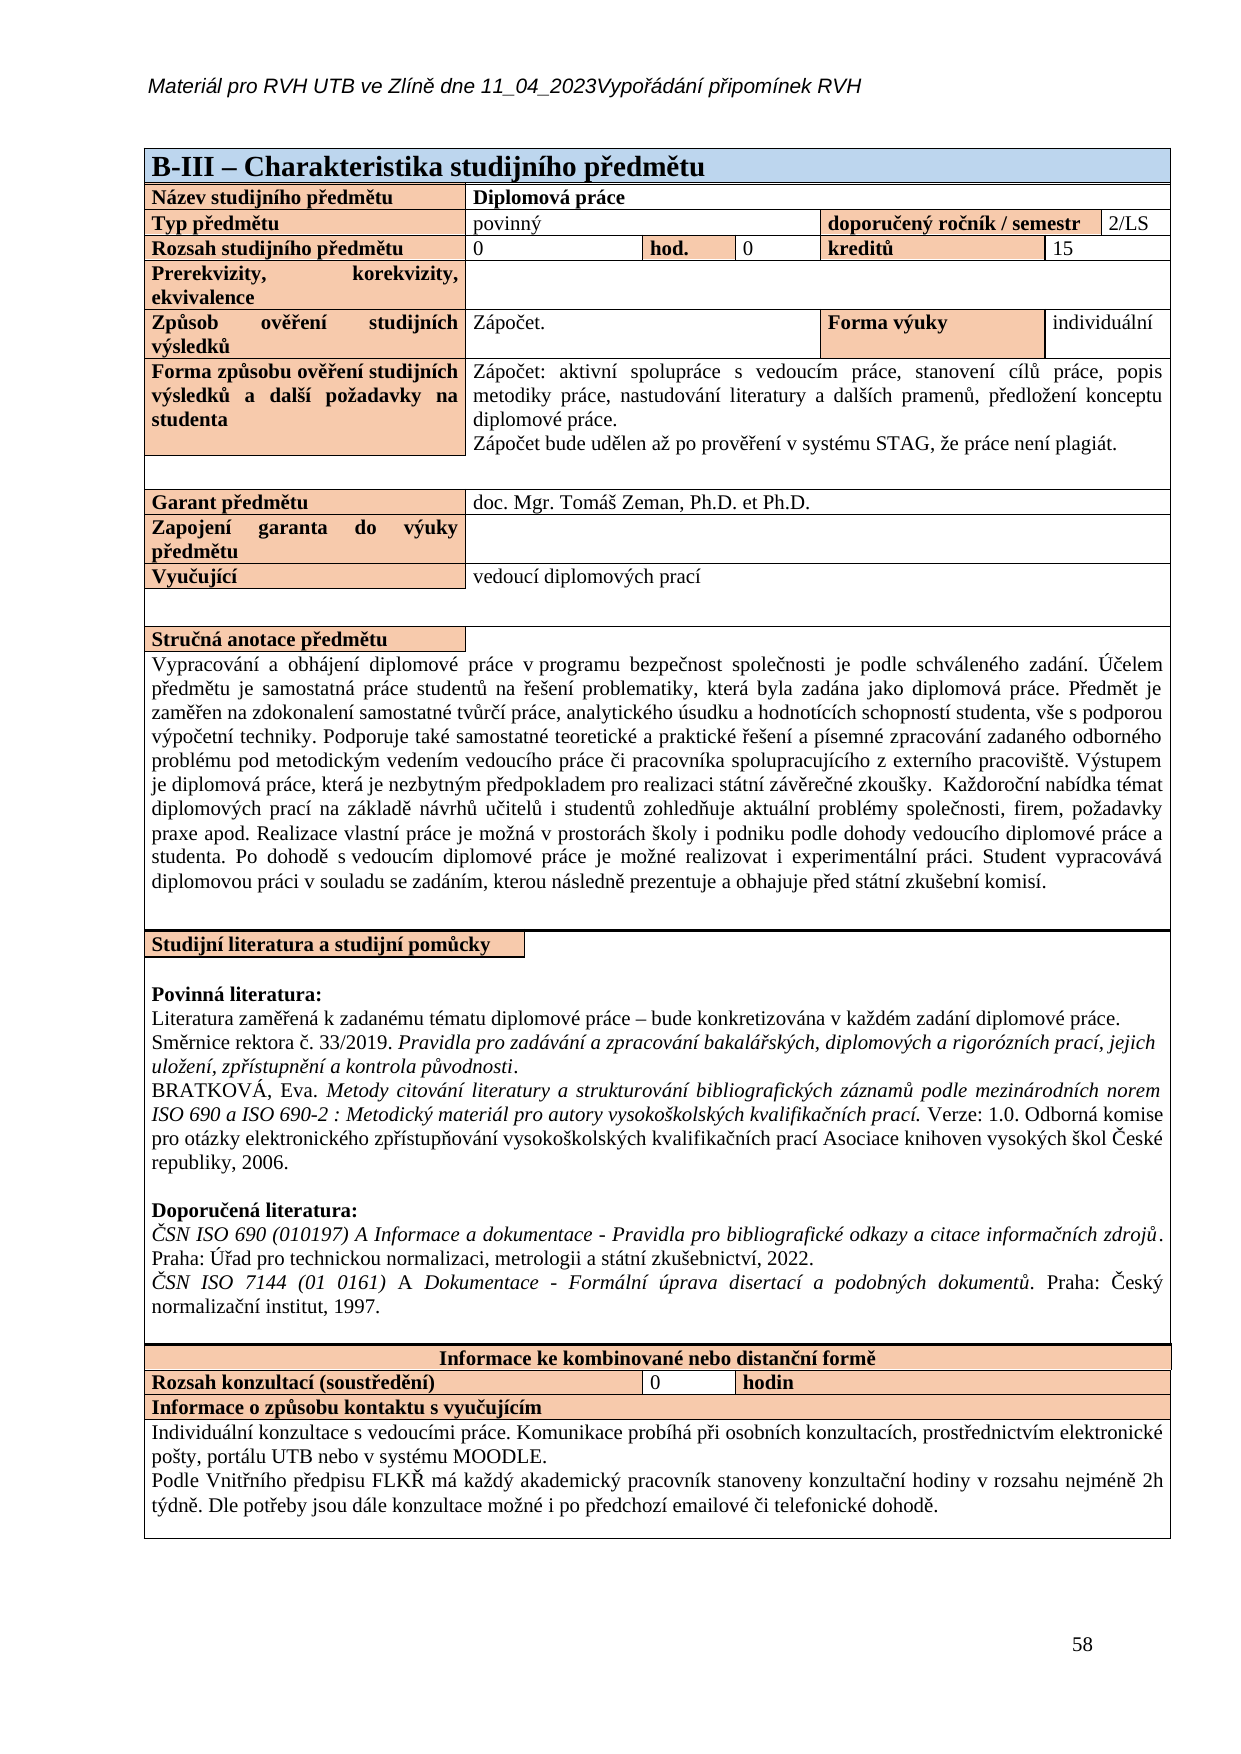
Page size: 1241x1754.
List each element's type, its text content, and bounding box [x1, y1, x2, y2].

table_cell Prerekvizity, korekvizity, ekvivalence [145, 261, 465, 309]
table_cell [145, 588, 1170, 626]
table_cell kreditů [821, 236, 1044, 259]
table_cell 2/LS [1102, 210, 1170, 234]
table_cell Studijní literatura a studijní pomůcky [145, 932, 524, 956]
table_cell Zápočet. [466, 310, 820, 358]
table_cell Typ předmětu [145, 210, 465, 234]
table_cell Vyučující [145, 564, 465, 588]
table_cell Způsob ověření studijních výsledků [145, 310, 465, 358]
table_cell Název studijního předmětu [145, 185, 465, 209]
table_cell vedoucí diplomových prací [466, 564, 1170, 588]
table_cell Forma výuky [821, 310, 1044, 358]
table_cell doporučený ročník / semestr [821, 210, 1101, 234]
table_cell Garant předmětu [145, 490, 465, 514]
table_cell Stručná anotace předmětu [145, 627, 465, 651]
table_cell individuální [1046, 310, 1170, 358]
table_cell hodin [736, 1371, 1170, 1394]
table_cell Zápočet: aktivní spolupráce s vedoucím práce, stanovení cílů práce, popis metodiky práce, nastudování literatury a dalších pramenů, předložení konceptu diplomové práce. Zápočet bude udělen až po prověření v systému STAG, že práce není plagiát. [466, 359, 1170, 455]
table_cell [145, 455, 1170, 489]
table_cell [466, 515, 1170, 563]
table_cell [466, 627, 1170, 651]
table_cell Forma způsobu ověření studijních výsledků a další požadavky na studenta [145, 359, 465, 455]
table_cell Individuální konzultace s vedoucími práce. Komunikace probíhá při osobních konzultacích, prostřednictvím elektronické pošty, portálu UTB nebo v systému MOODLE. Podle Vnitřního předpisu FLKŘ má každý akademický pracovník stanoveny konzultační hodiny v rozsahu nejméně 2h týdně. Dle potřeby jsou dále konzultace možné i po předchozí emailové či telefonické dohodě. [145, 1420, 1170, 1537]
table_cell Informace o způsobu kontaktu s vyučujícím [145, 1395, 1170, 1419]
table_cell 15 [1046, 236, 1170, 259]
table_cell [525, 932, 1170, 956]
table_cell hod. [643, 236, 735, 259]
table_cell Rozsah studijního předmětu [145, 236, 465, 259]
table_cell 0 [466, 236, 642, 259]
table_cell Povinná literatura: Literatura zaměřená k zadanému tématu diplomové práce – bude konkretizována v každém zadání diplomové práce. Směrnice rektora č. 33/2019. Pravidla pro zadávání a zpracování bakalářských, diplomových a rigorózních prací, jejich uložení, zpřístupnění a kontrola původnosti. BRATKOVÁ, Eva. Metody citování literatury a strukturování bibliografických záznamů podle mezinárodních norem ISO 690 a ISO 690-2 : Metodický materiál pro autory vysokoškolských kvalifikačních prací. Verze: 1.0. Odborná komise pro otázky elektronického zpřístupňování vysokoškolských kvalifikačních prací Asociace knihoven vysokých škol České republiky, 2006. Doporučená literatura: ČSN ISO 690 (010197) A Informace a dokumentace - Pravidla pro bibliografické odkazy a citace informačních zdrojů. Praha: Úřad pro technickou normalizaci, metrologii a státní zkušebnictví, 2022. ČSN ISO 7144 (01 0161) A Dokumentace - Formální úprava disertací a podobných dokumentů. Praha: Český normalizační institut, 1997. [145, 956, 1170, 1342]
table_header B-III – Charakteristika studijního předmětu [145, 149, 1170, 182]
table_cell 0 [736, 236, 820, 259]
table_cell Zapojení garanta do výuky předmětu [145, 515, 465, 563]
table_cell 0 [643, 1371, 735, 1394]
table_cell doc. Mgr. Tomáš Zeman, Ph.D. et Ph.D. [466, 490, 1170, 514]
table_cell [466, 261, 1170, 309]
table_cell povinný [466, 210, 820, 234]
table_cell Diplomová práce [466, 185, 1170, 209]
table_cell Informace ke kombinované nebo distanční formě [145, 1346, 1171, 1369]
table_cell Rozsah konzultací (soustředění) [145, 1371, 642, 1394]
table_cell Vypracování a obhájení diplomové práce v programu bezpečnost společnosti je podle schváleného zadání. Účelem předmětu je samostatná práce studentů na řešení problematiky, která byla zadána jako diplomová práce. Předmět je zaměřen na zdokonalení samostatné tvůrčí práce, analytického úsudku a hodnotících schopností studenta, vše s podporou výpočetní techniky. Podporuje také samostatné teoretické a praktické řešení a písemné zpracování zadaného odborného problému pod metodickým vedením vedoucího práce či pracovníka spolupracujícího z externího pracoviště. Výstupem je diplomová práce, která je nezbytným předpokladem pro realizaci státní závěrečné zkoušky. Každoroční nabídka témat diplomových prací na základě návrhů učitelů i studentů zohledňuje aktuální problémy společnosti, firem, požadavky praxe apod. Realizace vlastní práce je možná v prostorách školy i podniku podle dohody vedoucího diplomové práce a studenta. Po dohodě s vedoucím diplomové práce je možné realizovat i experimentální práci. Student vypracovává diplomovou práci v souladu se zadáním, kterou následně prezentuje a obhajuje před státní zkušební komisí. [145, 651, 1170, 929]
